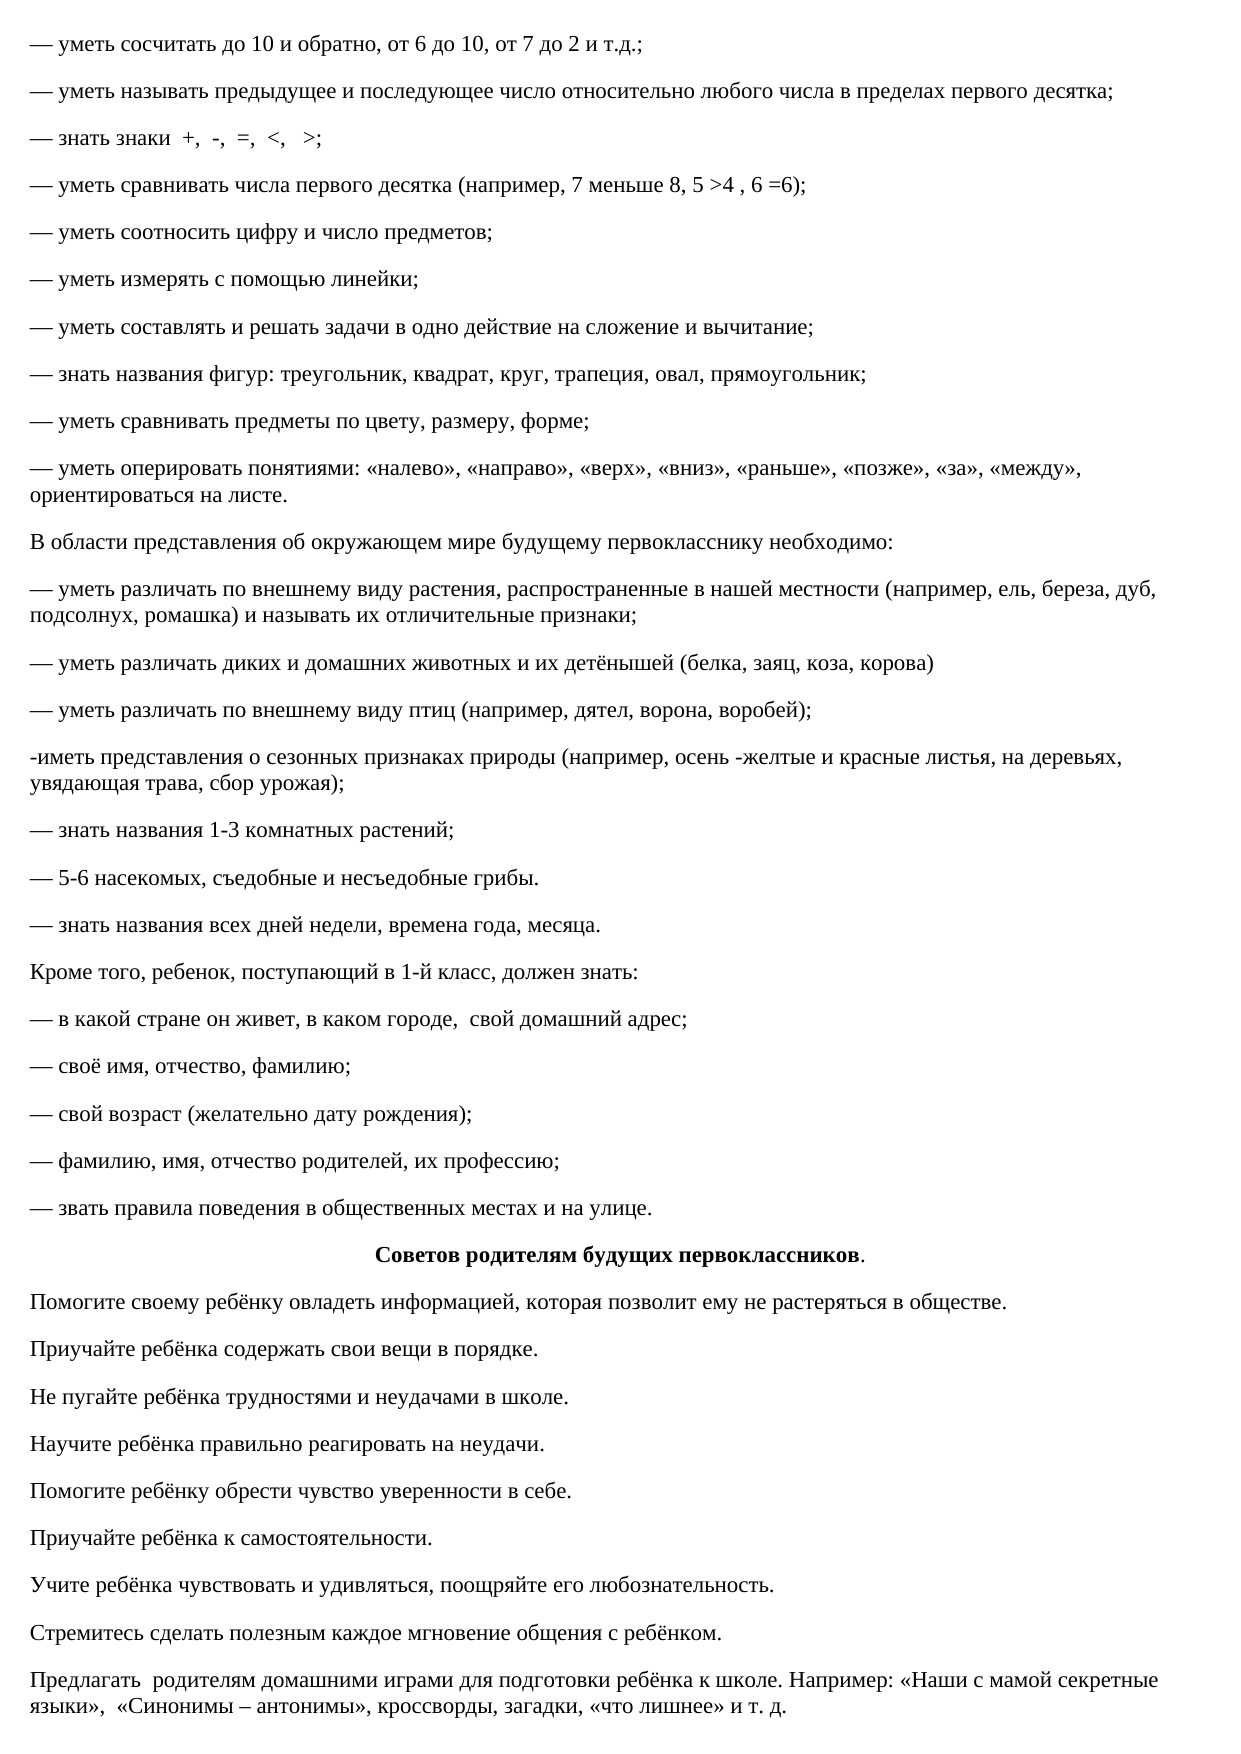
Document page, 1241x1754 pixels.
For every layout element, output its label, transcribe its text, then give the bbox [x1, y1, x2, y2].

text — уметь сравнивать предметы по цвету, размеру, форме; [29, 407, 1211, 433]
text — уметь измерять с помощью линейки; [29, 266, 1211, 292]
text — 5-6 насекомых, съедобные и несъедобные грибы. [29, 864, 1211, 890]
text — уметь различать по внешнему виду птиц (например, дятел, ворона, воробей); [29, 696, 1211, 722]
text Стремитесь сделать полезным каждое мгновение общения с ребёнком. [29, 1619, 1211, 1645]
text — знать названия 1-3 комнатных растений; [29, 816, 1211, 843]
text — знать названия всех дней недели, времена года, месяца. [29, 911, 1211, 937]
text Приучайте ребёнка содержать свои вещи в порядке. [29, 1336, 1211, 1362]
text Кроме того, ребенок, поступающий в 1-й класс, должен знать: [29, 958, 1211, 984]
text Учите ребёнка чувствовать и удивляться, поощряйте его любознательность. [29, 1571, 1211, 1598]
text Советов родителям будущих первоклассников. [29, 1241, 1211, 1267]
text — в какой стране он живет, в каком городе, свой домашний адрес; [29, 1005, 1211, 1032]
text — знать знаки +, -, =, <, >; [29, 124, 1211, 150]
text — уметь различать диких и домашних животных и их детёнышей (белка, заяц, коза, корова) [29, 648, 1211, 675]
text — уметь различать по внешнему виду растения, распространенные в нашей местности (например, ель, береза, дуб, подсолнух, ромашка) и называть их отличительные признаки; [29, 575, 1211, 628]
text Предлагать родителям домашними играми для подготовки ребёнка к школе. Например: «Наши с мамой секретные языки», «Синонимы – антонимы», кроссворды, загадки, «что лишнее» и т. д. [29, 1666, 1211, 1718]
text — уметь сосчитать до 10 и обратно, от 6 до 10, от 7 до 2 и т.д.; [29, 29, 1211, 56]
text Помогите своему ребёнку овладеть информацией, которая позволит ему не растеряться в обществе. [29, 1288, 1211, 1315]
text — уметь составлять и решать задачи в одно действие на сложение и вычитание; [29, 313, 1211, 339]
text — фамилию, имя, отчество родителей, их профессию; [29, 1147, 1211, 1173]
text — своё имя, отчество, фамилию; [29, 1052, 1211, 1079]
text Помогите ребёнку обрести чувство уверенности в себе. [29, 1477, 1211, 1503]
text В области представления об окружающем мире будущему первокласснику необходимо: [29, 528, 1211, 554]
text Научите ребёнка правильно реагировать на неудачи. [29, 1430, 1211, 1456]
text Приучайте ребёнка к самостоятельности. [29, 1524, 1211, 1551]
text -иметь представления о сезонных признаках природы (например, осень -желтые и красные листья, на деревьях, увядающая трава, сбор урожая); [29, 743, 1211, 796]
text Не пугайте ребёнка трудностями и неудачами в школе. [29, 1383, 1211, 1409]
text — уметь сравнивать числа первого десятка (например, 7 меньше 8, 5 >4 , 6 =6); [29, 171, 1211, 197]
text — уметь соотносить цифру и число предметов; [29, 218, 1211, 245]
text — свой возраст (желательно дату рождения); [29, 1099, 1211, 1126]
text — уметь называть предыдущее и последующее число относительно любого числа в пределах первого десятка; [29, 77, 1211, 103]
text — знать названия фигур: треугольник, квадрат, круг, трапеция, овал, прямоугольник; [29, 360, 1211, 386]
text — уметь оперировать понятиями: «налево», «направо», «верх», «вниз», «раньше», «позже», «за», «между», ориентироваться на листе. [29, 454, 1211, 507]
text — звать правила поведения в общественных местах и на улице. [29, 1194, 1211, 1220]
